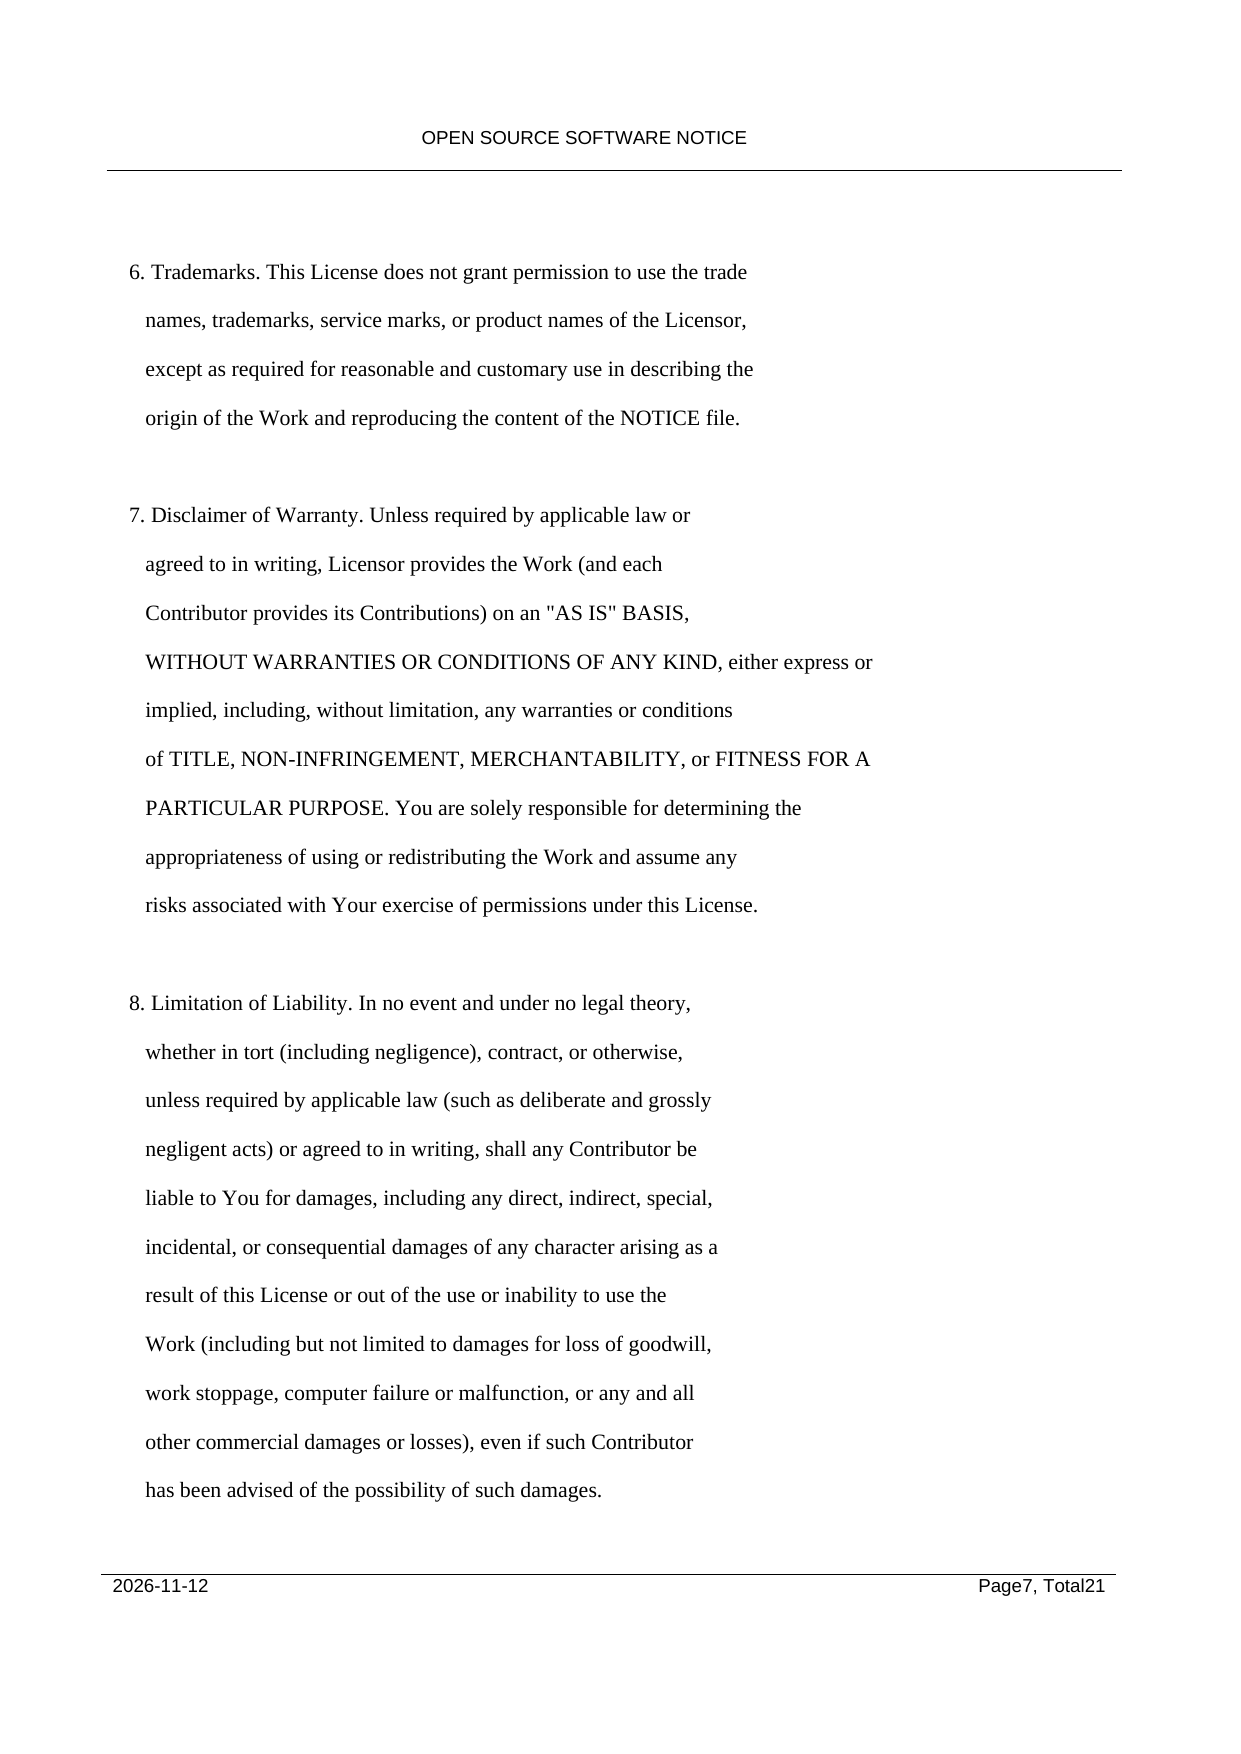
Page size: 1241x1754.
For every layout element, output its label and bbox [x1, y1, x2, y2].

text [112, 206, 1128, 1506]
